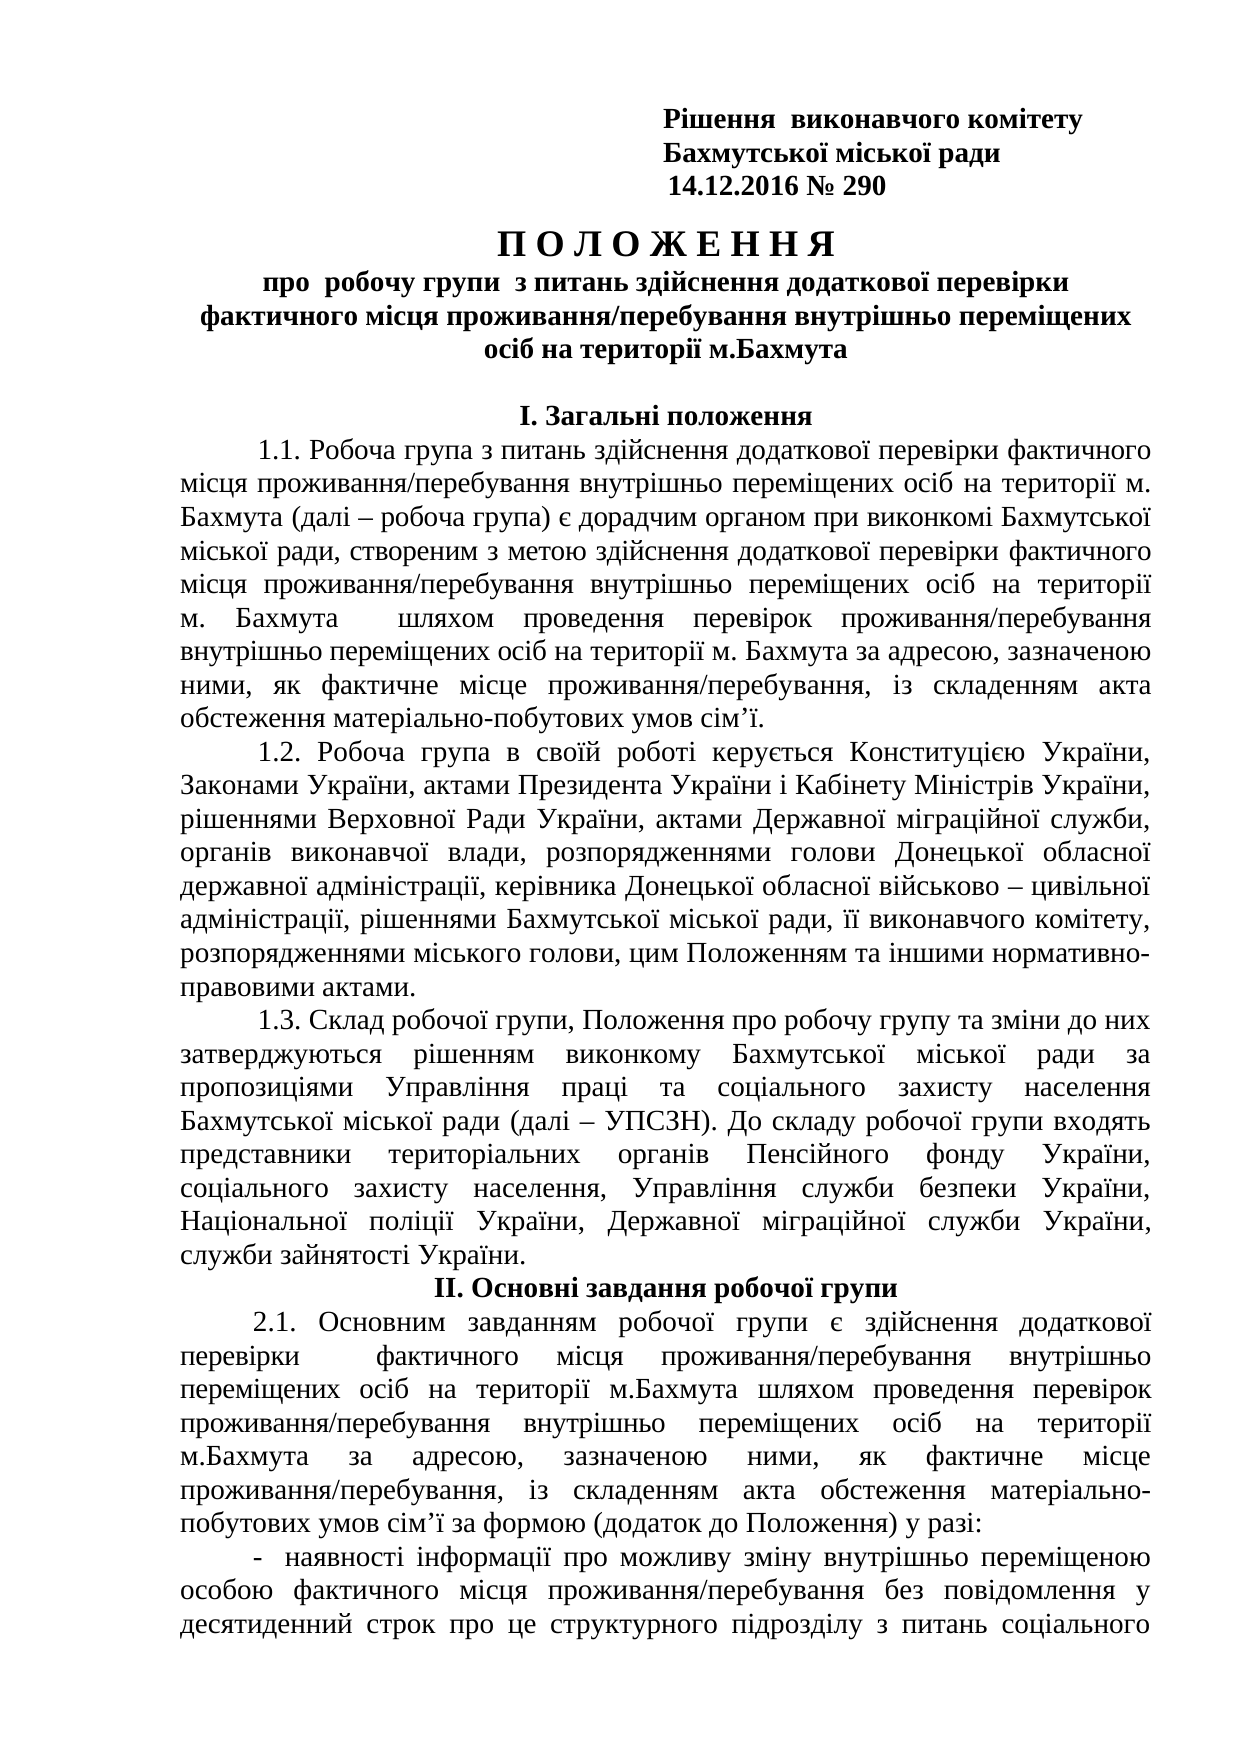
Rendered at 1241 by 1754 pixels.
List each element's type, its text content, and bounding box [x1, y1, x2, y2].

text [180, 1539, 1152, 1639]
text 14.12.2016 № 290 [667, 168, 1152, 202]
text про робочу групи з питань здійснення додаткової перевірки фактичного місця проживання/перебування внутрішньо переміщених осіб на території м.Бахмута [180, 264, 1152, 365]
text 2.1. Основним завданням робочої групи є здійснення додаткової перевірки фактичного місця проживання/перебування внутрішньо переміщених осіб на території м.Бахмута шляхом проведення перевірок проживання/перебування внутрішньо переміщених осіб на території м.Бахмута за адресою, зазначеною ними, як фактичне місце проживання/перебування, із складенням акта обстеження матеріально-побутових умов сім’ї за формою (додаток до Положення) у разі: [180, 1304, 1152, 1539]
text Бахмутської міської ради [590, 135, 1166, 168]
text 1.2. Робоча група в своїй роботі керується Конституцією України, Законами України, актами Президента України і Кабінету Міністрів України, рішеннями Верховної Ради України, актами Державної міграційної служби, органів виконавчої влади, розпорядженнями голови Донецької обласної державної адміністрації, керівника Донецької обласної військово – цивільної адміністрації, рішеннями Бахмутської міської ради, її виконавчого комітету, розпорядженнями міського голови, цим Положенням та іншими нормативно-правовими актами. [180, 734, 1152, 1002]
subtitle 1.1. Робоча група з питань здійснення додаткової перевірки фактичного місця проживання/перебування внутрішньо переміщених осіб на території м. Бахмута (далі – робоча група) є дорадчим органом при виконкомі Бахмутської міської ради, створеним з метою здійснення додаткової перевірки фактичного місця проживання/перебування внутрішньо переміщених осіб на території м. Бахмута шляхом проведення перевірок проживання/перебування внутрішньо переміщених осіб на території м. Бахмута за адресою, зазначеною ними, як фактичне місце проживання/перебування, із складенням акта обстеження матеріально-побутових умов сім’ї. [180, 432, 1152, 734]
text II. Основні завдання робочої групи [180, 1271, 1152, 1304]
text 1.3. Склад робочої групи, Положення про робочу групу та зміни до них затверджуються рішенням виконкому Бахмутської міської ради за пропозиціями Управління праці та соціального захисту населення Бахмутської міської ради (далі – УПСЗН). До складу робочої групи входять представники територіальних органів Пенсійного фонду України, соціального захисту населення, Управління служби безпеки України, Національної поліції України, Державної міграційної служби України, служби зайнятості України. [180, 1002, 1152, 1271]
text П О Л О Ж Е Н Н Я [180, 221, 1152, 264]
text Рішення виконавчого комітету [590, 101, 1166, 135]
text І. Загальні положення [180, 398, 1152, 432]
